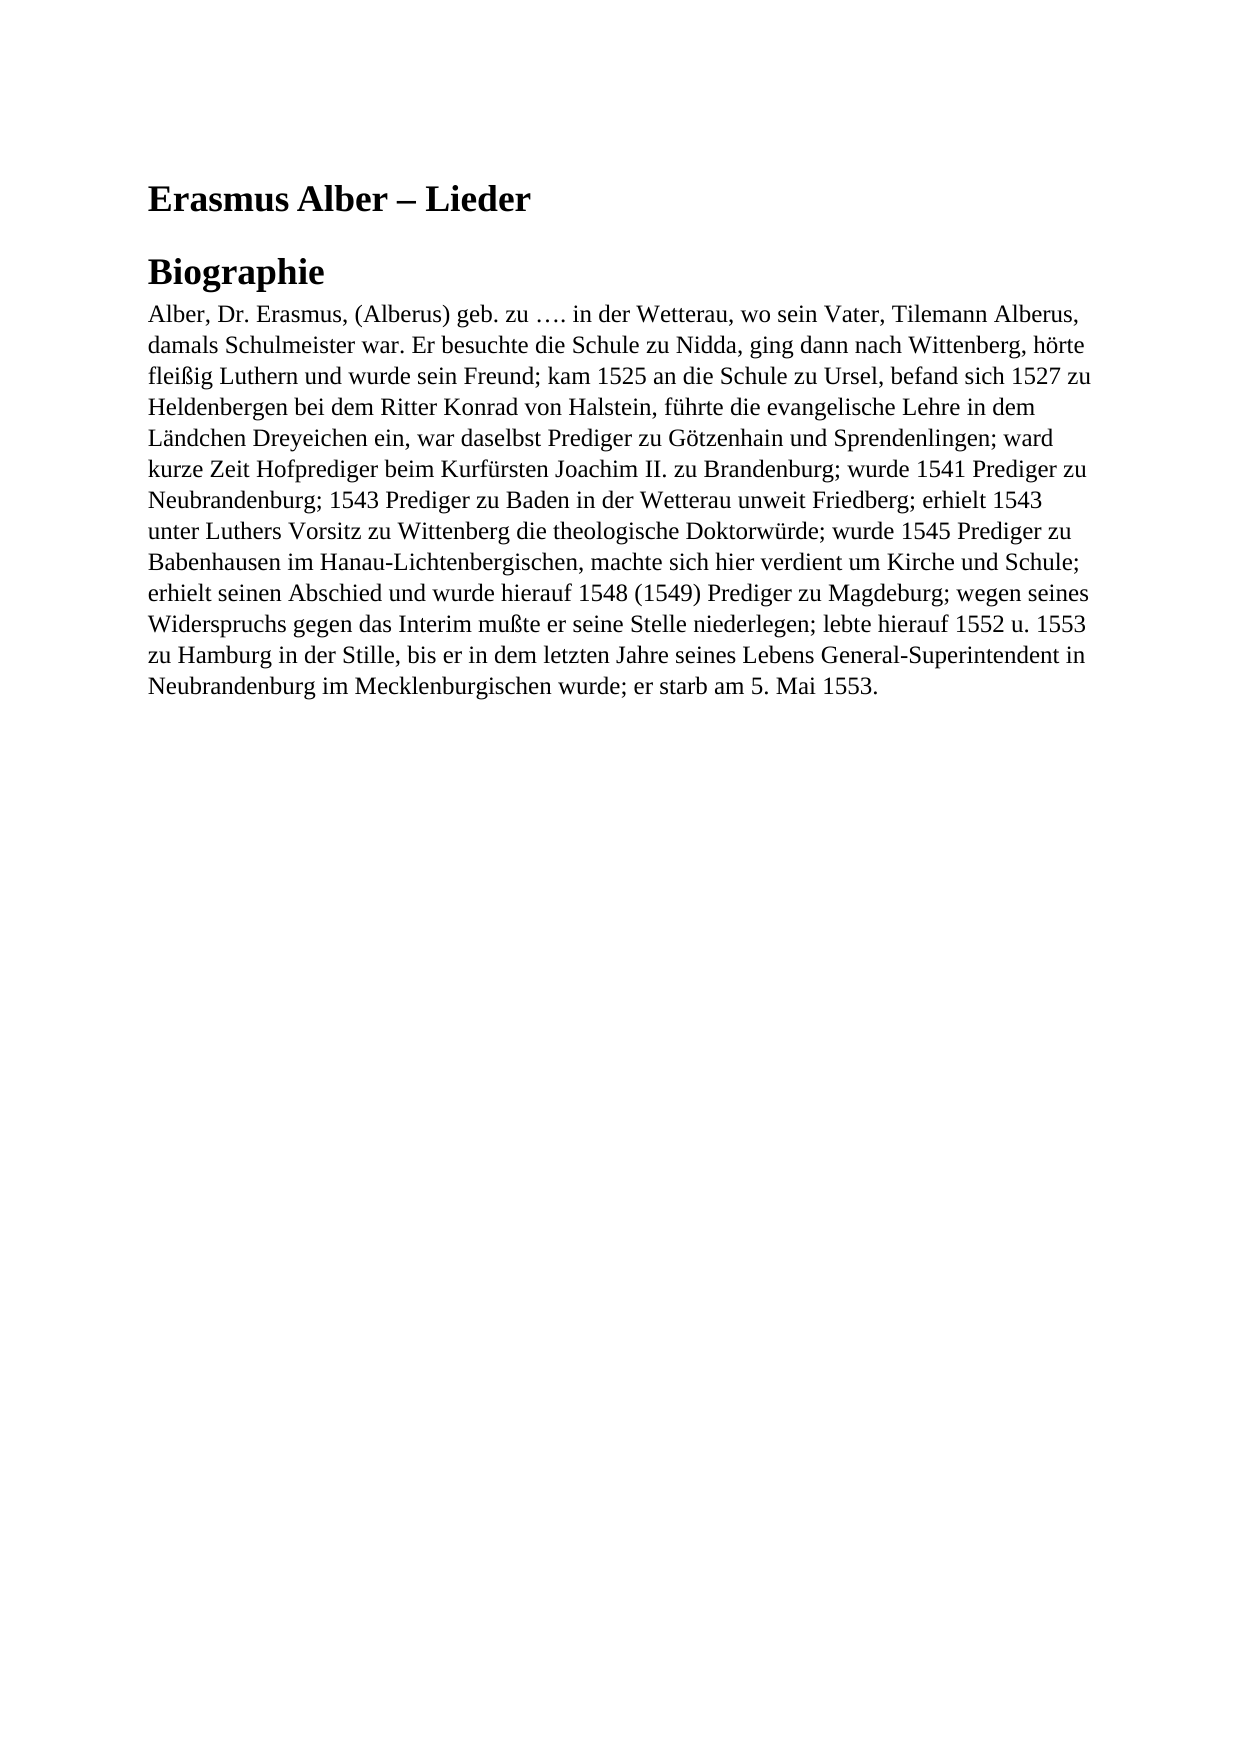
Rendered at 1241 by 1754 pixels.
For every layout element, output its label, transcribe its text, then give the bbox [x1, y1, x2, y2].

text Alber, Dr. Erasmus, (Alberus) geb. zu …. in der Wetterau, wo sein Vater, Tilemann Alberus, damals Schulmeister war. Er besuchte die Schule zu Nidda, ging dann nach Wittenberg, hörte fleißig Luthern und wurde sein Freund; kam 1525 an die Schule zu Ursel, befand sich 1527 zu Heldenbergen bei dem Ritter Konrad von Halstein, führte die evangelische Lehre in dem Ländchen Dreyeichen ein, war daselbst Prediger zu Götzenhain und Sprendenlingen; ward kurze Zeit Hofprediger beim Kurfürsten Joachim II. zu Brandenburg; wurde 1541 Prediger zu Neubrandenburg; 1543 Prediger zu Baden in der Wetterau unweit Friedberg; erhielt 1543 unter Luthers Vorsitz zu Wittenberg die theologische Doktorwürde; wurde 1545 Prediger zu Babenhausen im Hanau-Lichtenbergischen, machte sich hier verdient um Kirche und Schule; erhielt seinen Abschied und wurde hierauf 1548 (1549) Prediger zu Magdeburg; wegen seines Widerspruchs gegen das Interim mußte er seine Stelle niederlegen; lebte hierauf 1552 u. 1553 zu Hamburg in der Stille, bis er in dem letzten Jahre seines Lebens General-Superintendent in Neubrandenburg im Mecklenburgischen wurde; er starb am 5. Mai 1553. [148, 299, 1093, 700]
subtitle Biographie [148, 249, 1093, 292]
subtitle Erasmus Alber – Lieder [148, 177, 1093, 220]
